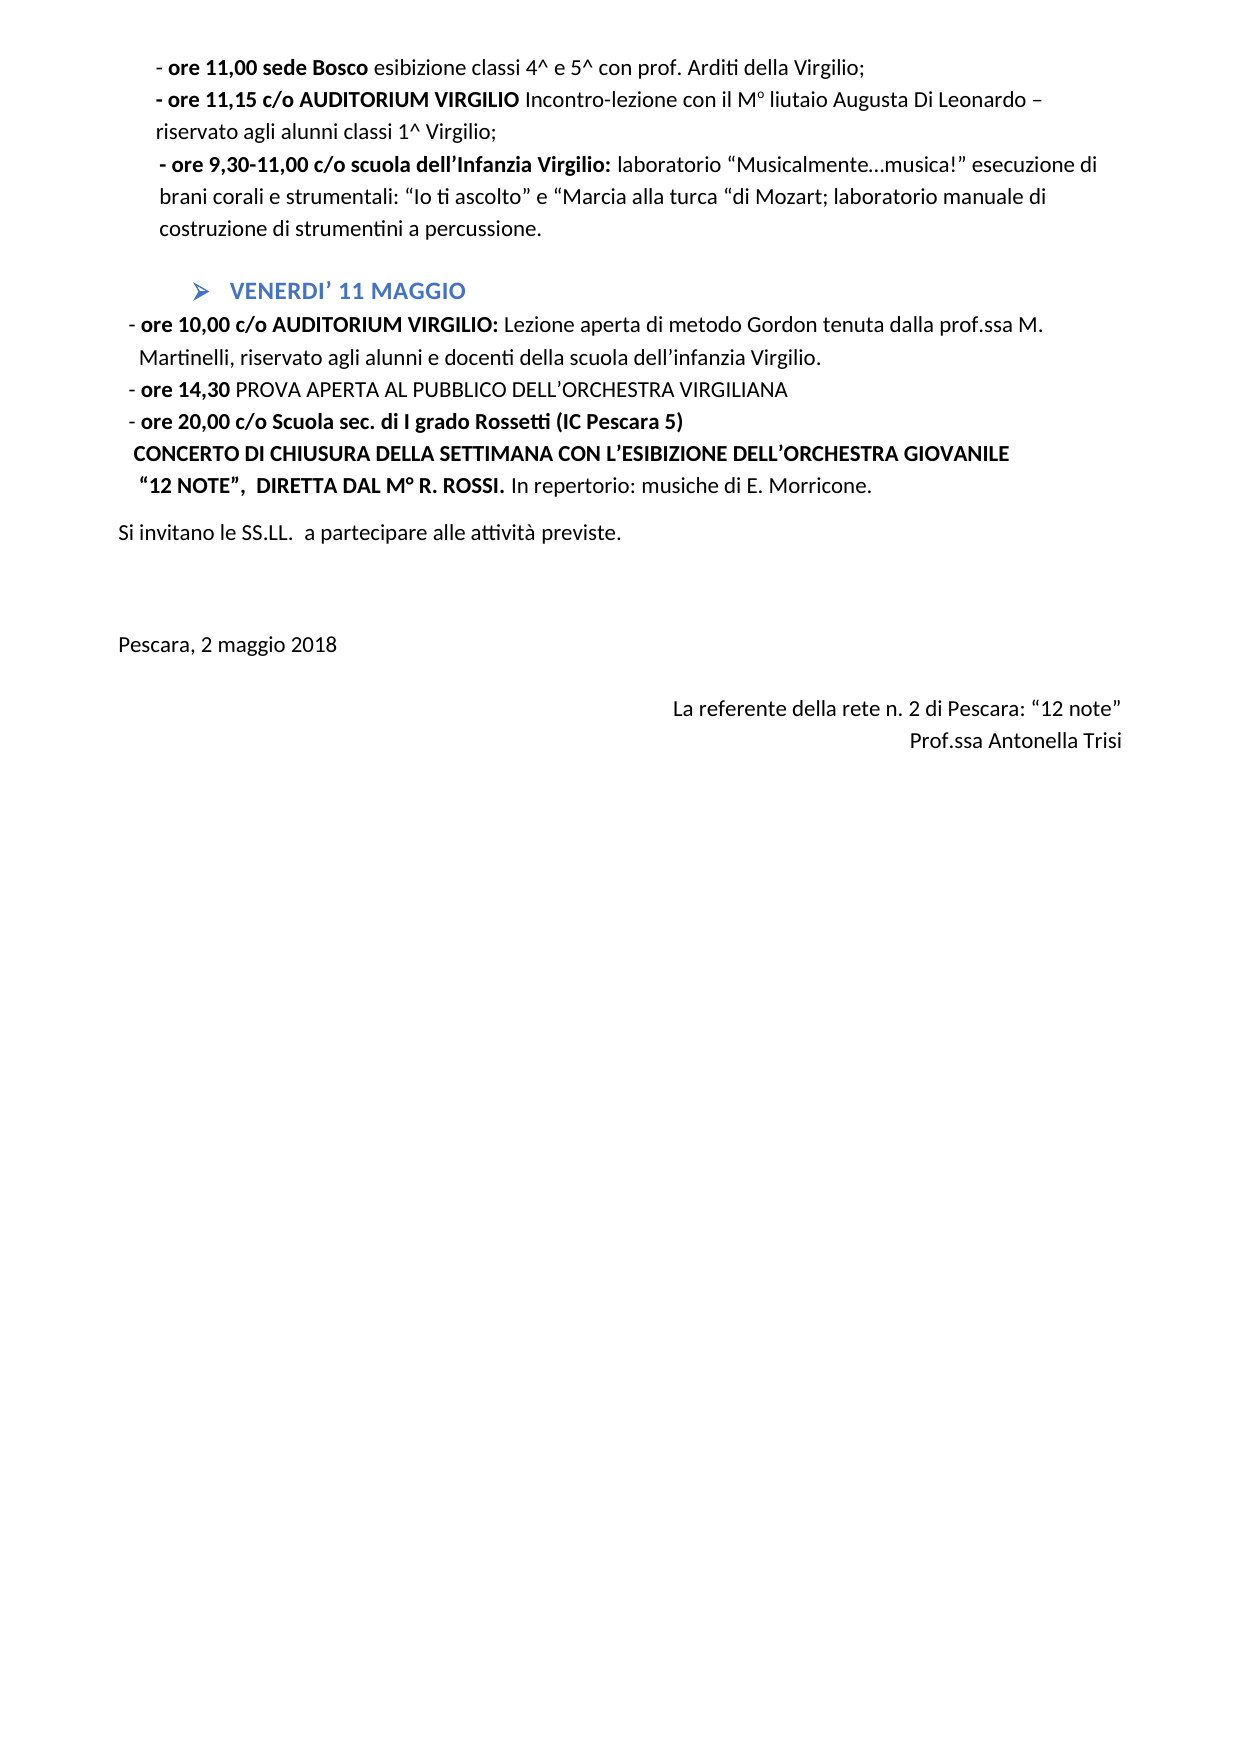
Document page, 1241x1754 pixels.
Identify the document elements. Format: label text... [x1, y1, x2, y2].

text La referente della rete n. 2 di Pescara: “12 note” [118, 694, 1122, 722]
text - ore 14,30 PROVA APERTA AL PUBBLICO DELL’ORCHESTRA VIRGILIANA [118, 375, 1122, 403]
text brani corali e strumentali: “Io ti ascolto” e “Marcia alla turca “di Mozart; laboratorio manuale di [118, 182, 1122, 210]
text Pescara, 2 maggio 2018 [118, 630, 1122, 658]
list VENERDI’ 11 MAGGIO [192, 275, 1122, 306]
text costruzione di strumentini a percussione. [118, 214, 1122, 242]
text Martinelli, riservato agli alunni e docenti della scuola dell’infanzia Virgilio. [118, 343, 1122, 371]
list - ore 11,15 c/o AUDITORIUM VIRGILIO Incontro-lezione con il Mo liutaio Augusta Di Leonardo – riservato agli alunni classi 1^ Virgilio; [156, 85, 1122, 146]
text - ore 10,00 c/o AUDITORIUM VIRGILIO: Lezione aperta di metodo Gordon tenuta dalla prof.ssa M. [118, 310, 1122, 338]
text - ore 20,00 c/o Scuola sec. di I grado Rossetti (IC Pescara 5) [118, 407, 1122, 435]
text Si invitano le SS.LL. a partecipare alle attività previste. [118, 518, 1122, 546]
text “12 NOTE”, DIRETTA DAL M° R. ROSSI. In repertorio: musiche di E. Morricone. [118, 471, 1122, 499]
list - ore 11,00 sede Bosco esibizione classi 4^ e 5^ con prof. Arditi della Virgilio; [156, 53, 1122, 81]
text Prof.ssa Antonella Trisi [118, 726, 1122, 754]
text CONCERTO DI CHIUSURA DELLA SETTIMANA CON L’ESIBIZIONE DELL’ORCHESTRA GIOVANILE [118, 439, 1122, 467]
text - ore 9,30-11,00 c/o scuola dell’Infanzia Virgilio: laboratorio “Musicalmente…musica!” esecuzione di [118, 150, 1122, 178]
